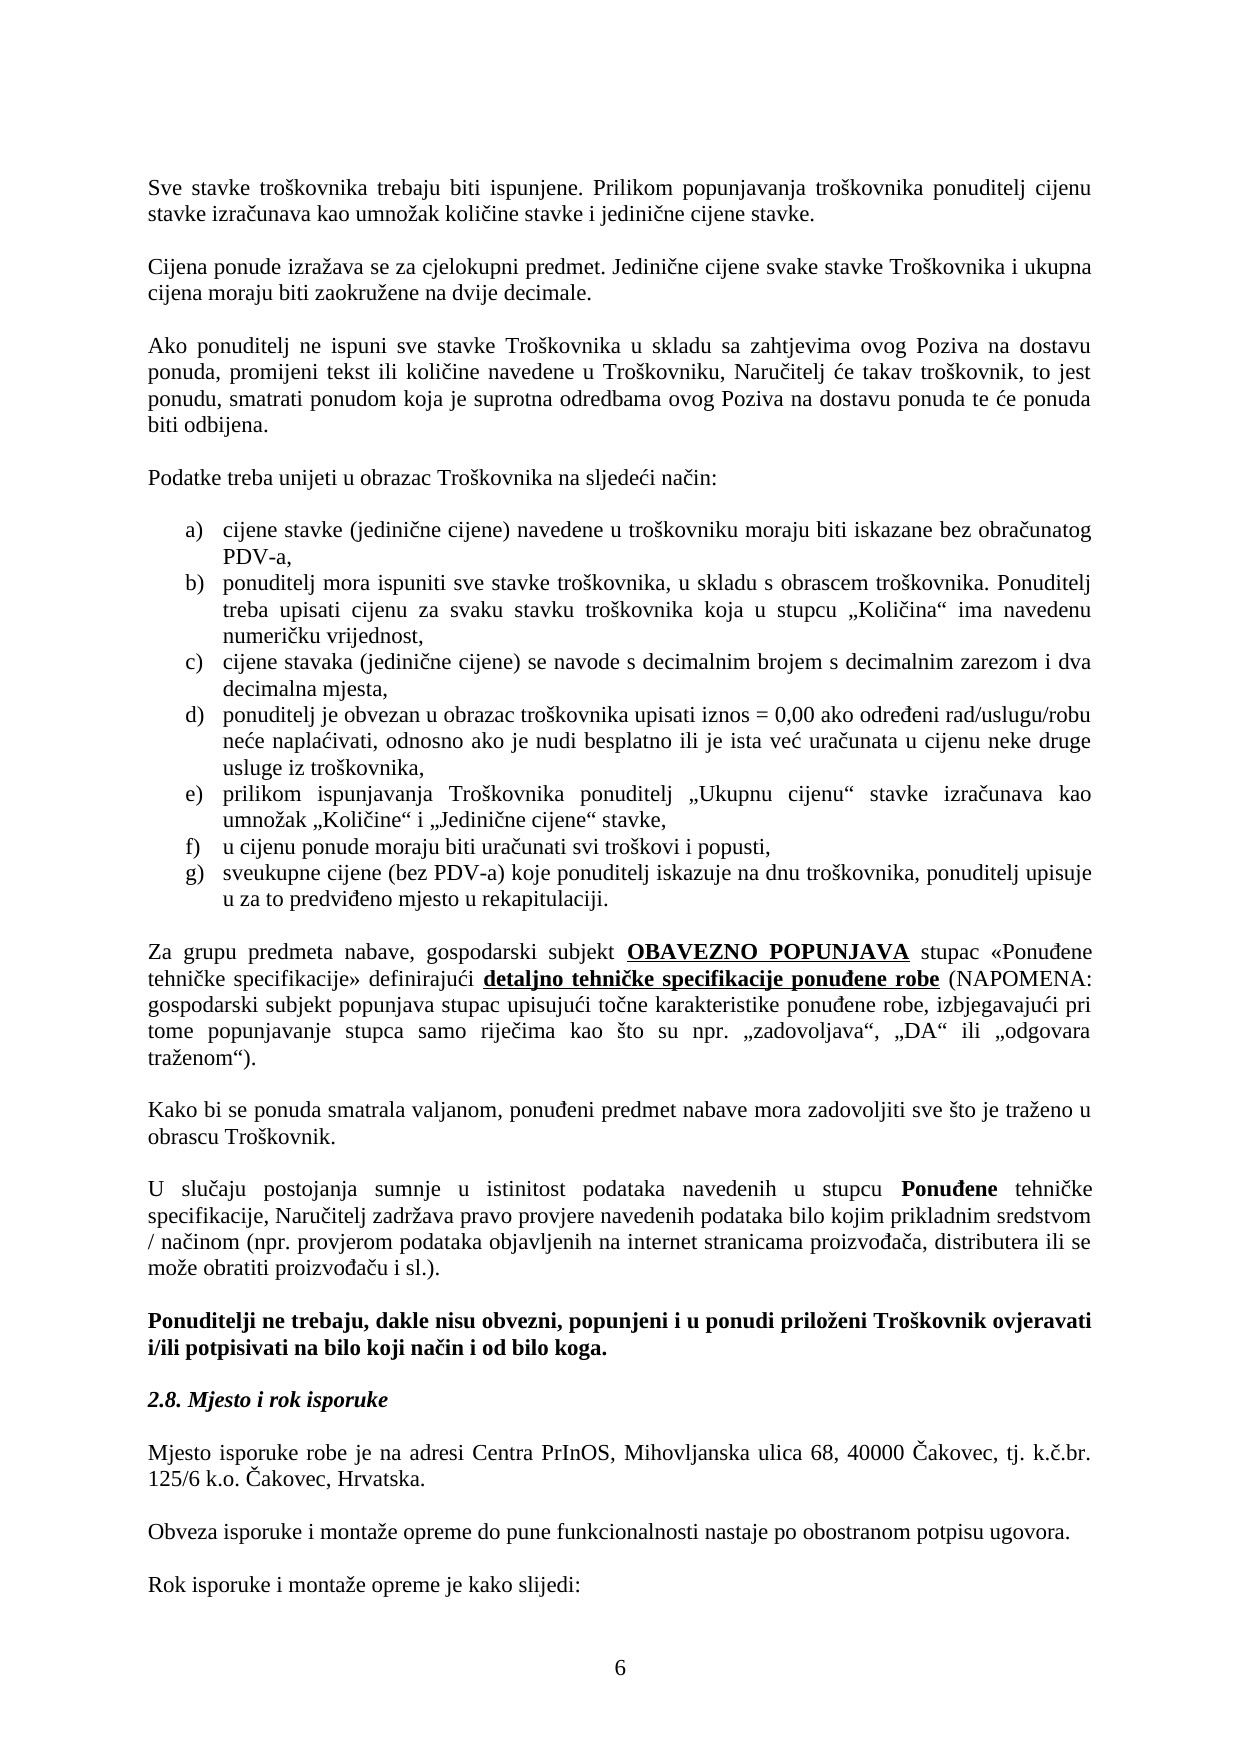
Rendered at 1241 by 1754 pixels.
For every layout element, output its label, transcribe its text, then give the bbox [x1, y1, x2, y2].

list u cijenu ponude moraju biti uračunati svi troškovi i popusti, [185, 833, 1093, 859]
text Obveza isporuke i montaže opreme do pune funkcionalnosti nastaje po obostranom potpisu ugovora. [148, 1518, 1093, 1544]
text Kako bi se ponuda smatrala valjanom, ponuđeni predmet nabave mora zadovoljiti sve što je traženo u obrascu Troškovnik. [148, 1096, 1093, 1149]
text Ponuditelji ne trebaju, dakle nisu obvezni, popunjeni i u ponudi priloženi Troškovnik ovjeravati i/ili potpisivati na bilo koji način i od bilo koga. [148, 1307, 1093, 1360]
list prilikom ispunjavanja Troškovnika ponuditelj „Ukupnu cijenu“ stavke izračunava kao umnožak „Količine“ i „Jedinične cijene“ stavke, [185, 780, 1093, 833]
text Podatke treba unijeti u obrazac Troškovnika na sljedeći način: [148, 464, 1093, 490]
text U slučaju postojanja sumnje u istinitost podataka navedenih u stupcu Ponuđene tehničke specifikacije, Naručitelj zadržava pravo provjere navedenih podataka bilo kojim prikladnim sredstvom / načinom (npr. provjerom podataka objavljenih na internet stranicama proizvođača, distributera ili se može obratiti proizvođaču i sl.). [148, 1175, 1093, 1281]
text Cijena ponude izražava se za cjelokupni predmet. Jedinične cijene svake stavke Troškovnika i ukupna cijena moraju biti zaokružene na dvije decimale. [148, 253, 1093, 306]
list cijene stavaka (jedinične cijene) se navode s decimalnim brojem s decimalnim zarezom i dva decimalna mjesta, [185, 648, 1093, 701]
text Rok isporuke i montaže opreme je kako slijedi: [148, 1571, 1093, 1597]
text Mjesto isporuke robe je na adresi Centra PrInOS, Mihovljanska ulica 68, 40000 Čakovec, tj. k.č.br. 125/6 k.o. Čakovec, Hrvatska. [148, 1439, 1093, 1492]
subtitle 2.8. Mjesto i rok isporuke [148, 1386, 1093, 1413]
text Ako ponuditelj ne ispuni sve stavke Troškovnika u skladu sa zahtjevima ovog Poziva na dostavu ponuda, promijeni tekst ili količine navedene u Troškovniku, Naručitelj će takav troškovnik, to jest ponudu, smatrati ponudom koja je suprotna odredbama ovog Poziva na dostavu ponuda te će ponuda biti odbijena. [148, 332, 1093, 437]
list sveukupne cijene (bez PDV-a) koje ponuditelj iskazuje na dnu troškovnika, ponuditelj upisuje u za to predviđeno mjesto u rekapitulaciji. [185, 859, 1093, 912]
list cijene stavke (jedinične cijene) navedene u troškovniku moraju biti iskazane bez obračunatog PDV-a, [185, 517, 1093, 569]
text Sve stavke troškovnika trebaju biti ispunjene. Prilikom popunjavanja troškovnika ponuditelj cijenu stavke izračunava kao umnožak količine stavke i jedinične cijene stavke. [148, 174, 1093, 227]
list ponuditelj je obvezan u obrazac troškovnika upisati iznos = 0,00 ako određeni rad/uslugu/robu neće naplaćivati, odnosno ako je nudi besplatno ili je ista već uračunata u cijenu neke druge usluge iz troškovnika, [185, 701, 1093, 780]
list ponuditelj mora ispuniti sve stavke troškovnika, u skladu s obrascem troškovnika. Ponuditelj treba upisati cijenu za svaku stavku troškovnika koja u stupcu „Količina“ ima navedenu numeričku vrijednost, [185, 569, 1093, 648]
text Za grupu predmeta nabave, gospodarski subjekt OBAVEZNO POPUNJAVA stupac «Ponuđene tehničke specifikacije» definirajući detaljno tehničke specifikacije ponuđene robe (NAPOMENA: gospodarski subjekt popunjava stupac upisujući točne karakteristike ponuđene robe, izbjegavajući pri tome popunjavanje stupca samo riječima kao što su npr. „zadovoljava“, „DA“ ili „odgovara traženom“). [148, 938, 1093, 1070]
